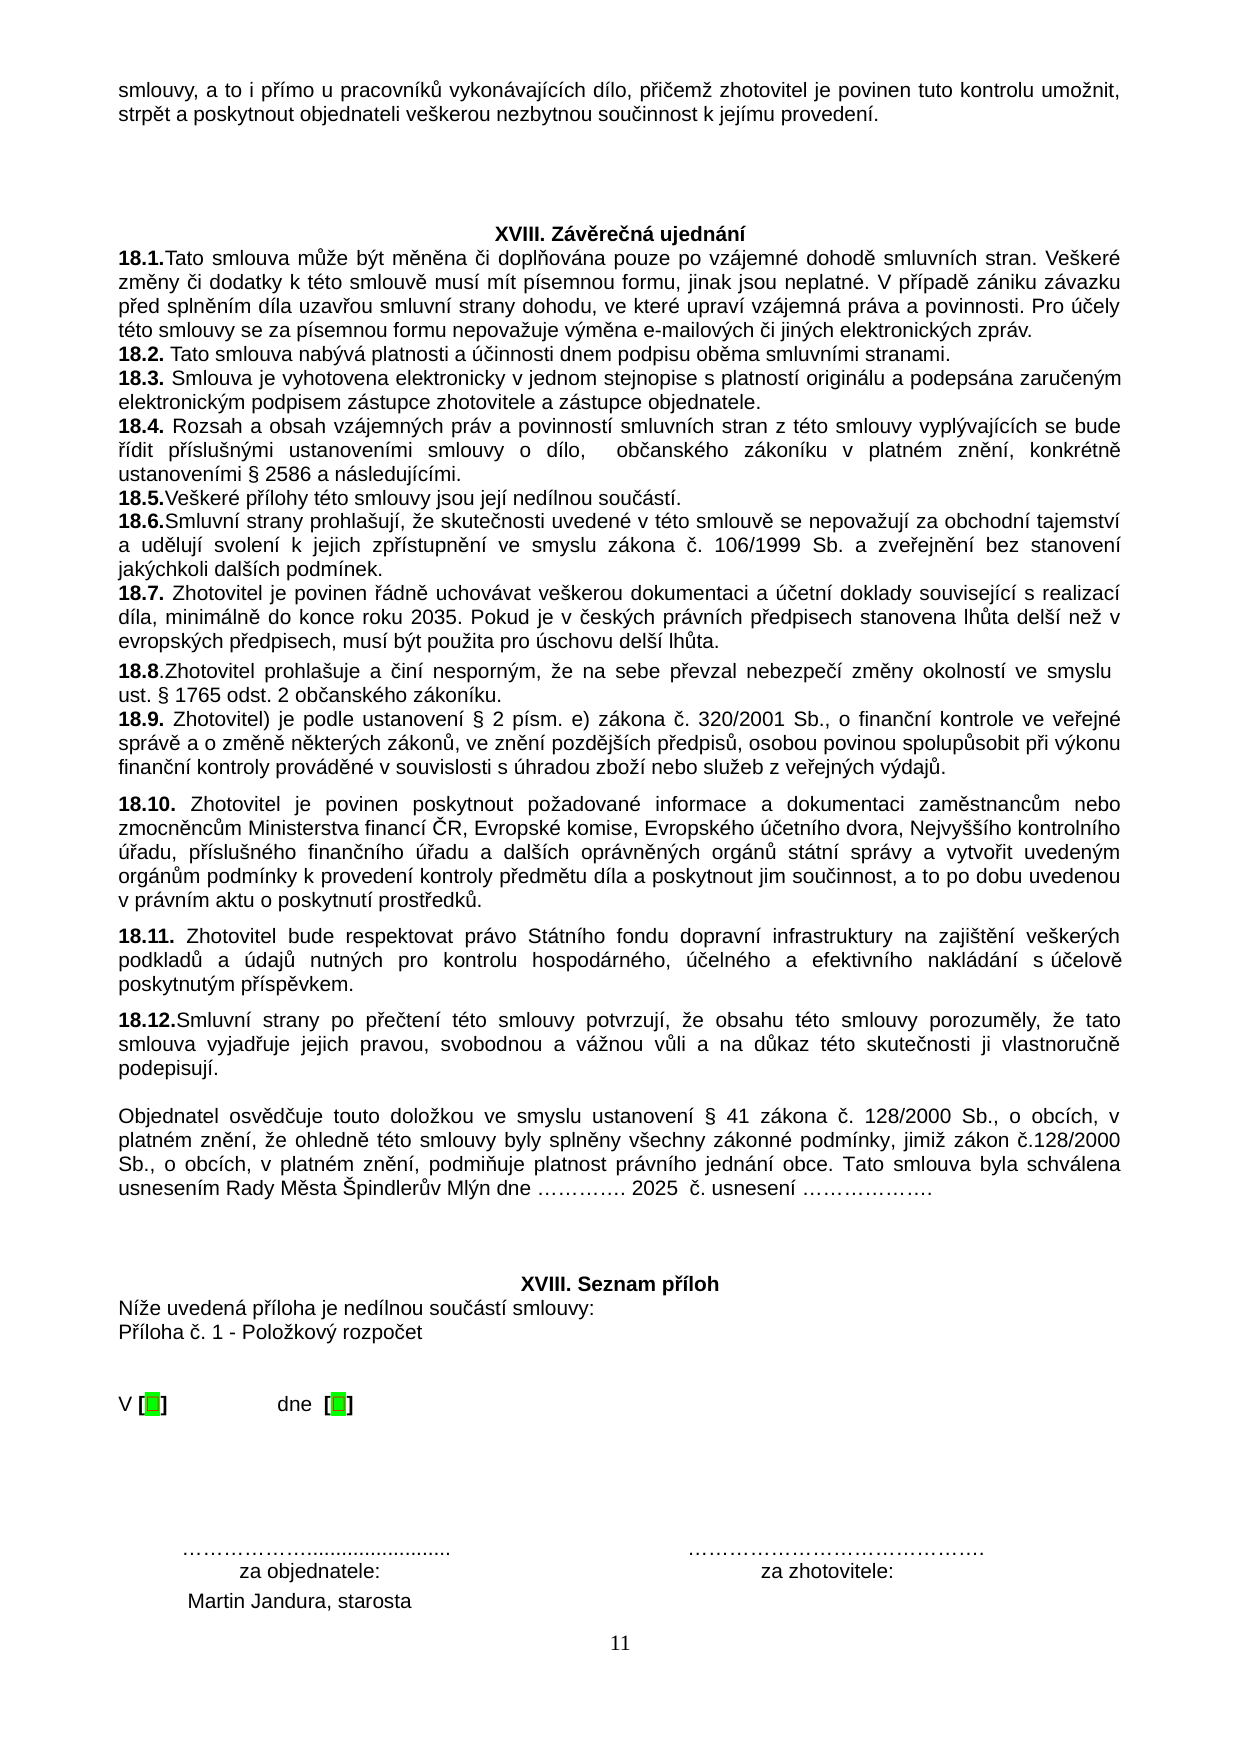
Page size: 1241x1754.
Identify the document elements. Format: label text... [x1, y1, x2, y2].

text 18.7. Zhotovitel je povinen řádně uchovávat veškerou dokumentaci a účetní doklady související s realizací díla, minimálně do konce roku 2035. Pokud je v českých právních předpisech stanovena lhůta delší než v evropských předpisech, musí být použita pro úschovu delší lhůta. [118, 581, 1122, 653]
text 18.4. Rozsah a obsah vzájemných práv a povinností smluvních stran z této smlouvy vyplývajících se bude řídit příslušnými ustanoveními smlouvy o dílo, občanského zákoníku v platném znění, konkrétně ustanoveními § 2586 a následujícími. [118, 413, 1122, 485]
text Níže uvedená příloha je nedílnou součástí smlouvy: [118, 1296, 1122, 1320]
text 18.3. Smlouva je vyhotovena elektronicky v jednom stejnopise s platností originálu a podepsána zaručeným elektronickým podpisem zástupce zhotovitele a zástupce objednatele. [118, 366, 1122, 413]
text Příloha č. 1 - Položkový rozpočet [118, 1320, 1122, 1344]
text ………………......................... ……………………………………. [118, 1535, 1122, 1559]
text Martin Jandura, starosta [118, 1583, 1122, 1612]
text Objednatel osvědčuje touto doložkou ve smyslu ustanovení § 41 zákona č. 128/2000 Sb., o obcích, v platném znění, že ohledně této smlouvy byly splněny všechny zákonné podmínky, jimiž zákon č.128/2000 Sb., o obcích, v platném znění, podmiňuje platnost právního jednání obce. Tato smlouva byla schválena usnesením Rady Města Špindlerův Mlýn dne …………. 2025 č. usnesení ………………. [118, 1104, 1122, 1200]
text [118, 78, 1122, 126]
text 18.6.Smluvní strany prohlašují, že skutečnosti uvedené v této smlouvě se nepovažují za obchodní tajemství a udělují svolení k jejich zpřístupnění ve smyslu zákona č. 106/1999 Sb. a zveřejnění bez stanovení jakýchkoli dalších podmínek. [118, 509, 1122, 581]
text V [] dne [] [160, 1392, 331, 1416]
text 18.9. Zhotovitel) je podle ustanovení § 2 písm. e) zákona č. 320/2001 Sb., o finanční kontrole ve veřejné správě a o změně některých zákonů, ve znění pozdějších předpisů, osobou povinou spolupůsobit při výkonu finanční kontroly prováděné v souvislosti s úhradou zboží nebo služeb z veřejných výdajů. [118, 707, 1122, 779]
text V [] dne [] [346, 1392, 1122, 1416]
text 18.10. Zhotovitel je povinen poskytnout požadované informace a dokumentaci zaměstnancům nebo zmocněncům Ministerstva financí ČR, Evropské komise, Evropského účetního dvora, Nejvyššího kontrolního úřadu, příslušného finančního úřadu a dalších oprávněných orgánů státní správy a vytvořit uvedeným orgánům podmínky k provedení kontroly předmětu díla a poskytnout jim součinnost, a to po dobu uvedenou v právním aktu o poskytnutí prostředků. [118, 792, 1122, 911]
text 18.1.Tato smlouva může být měněna či doplňována pouze po vzájemné dohodě smluvních stran. Veškeré změny či dodatky k této smlouvě musí mít písemnou formu, jinak jsou neplatné. V případě zániku závazku před splněním díla uzavřou smluvní strany dohodu, ve které upraví vzájemná práva a povinnosti. Pro účely této smlouvy se za písemnou formu nepovažuje výměna e-mailových či jiných elektronických zpráv. [118, 246, 1122, 342]
text 18.8.Zhotovitel prohlašuje a činí nesporným, že na sebe převzal nebezpečí změny okolností ve smyslu ust. § 1765 odst. 2 občanského zákoníku. [118, 659, 1122, 707]
text 18.11. Zhotovitel bude respektovat právo Státního fondu dopravní infrastruktury na zajištění veškerých podkladů a údajů nutných pro kontrolu hospodárného, účelného a efektivního nakládání s účelově poskytnutým příspěvkem. [118, 924, 1122, 996]
text 18.2. Tato smlouva nabývá platnosti a účinnosti dnem podpisu oběma smluvními stranami. [118, 342, 1122, 366]
text 18.12.Smluvní strany po přečtení této smlouvy potvrzují, že obsahu této smlouvy porozuměly, že tato smlouva vyjadřuje jejich pravou, svobodnou a vážnou vůli a na důkaz této skutečnosti ji vlastnoručně podepisují. [118, 1008, 1122, 1080]
text XVIII. Seznam příloh [118, 1272, 1122, 1296]
text za objednatele: za zhotovitele: [118, 1559, 1122, 1583]
text 18.5.Veškeré přílohy této smlouvy jsou její nedílnou součástí. [118, 485, 1122, 509]
text XVIII. Závěrečná ujednání [118, 222, 1122, 246]
